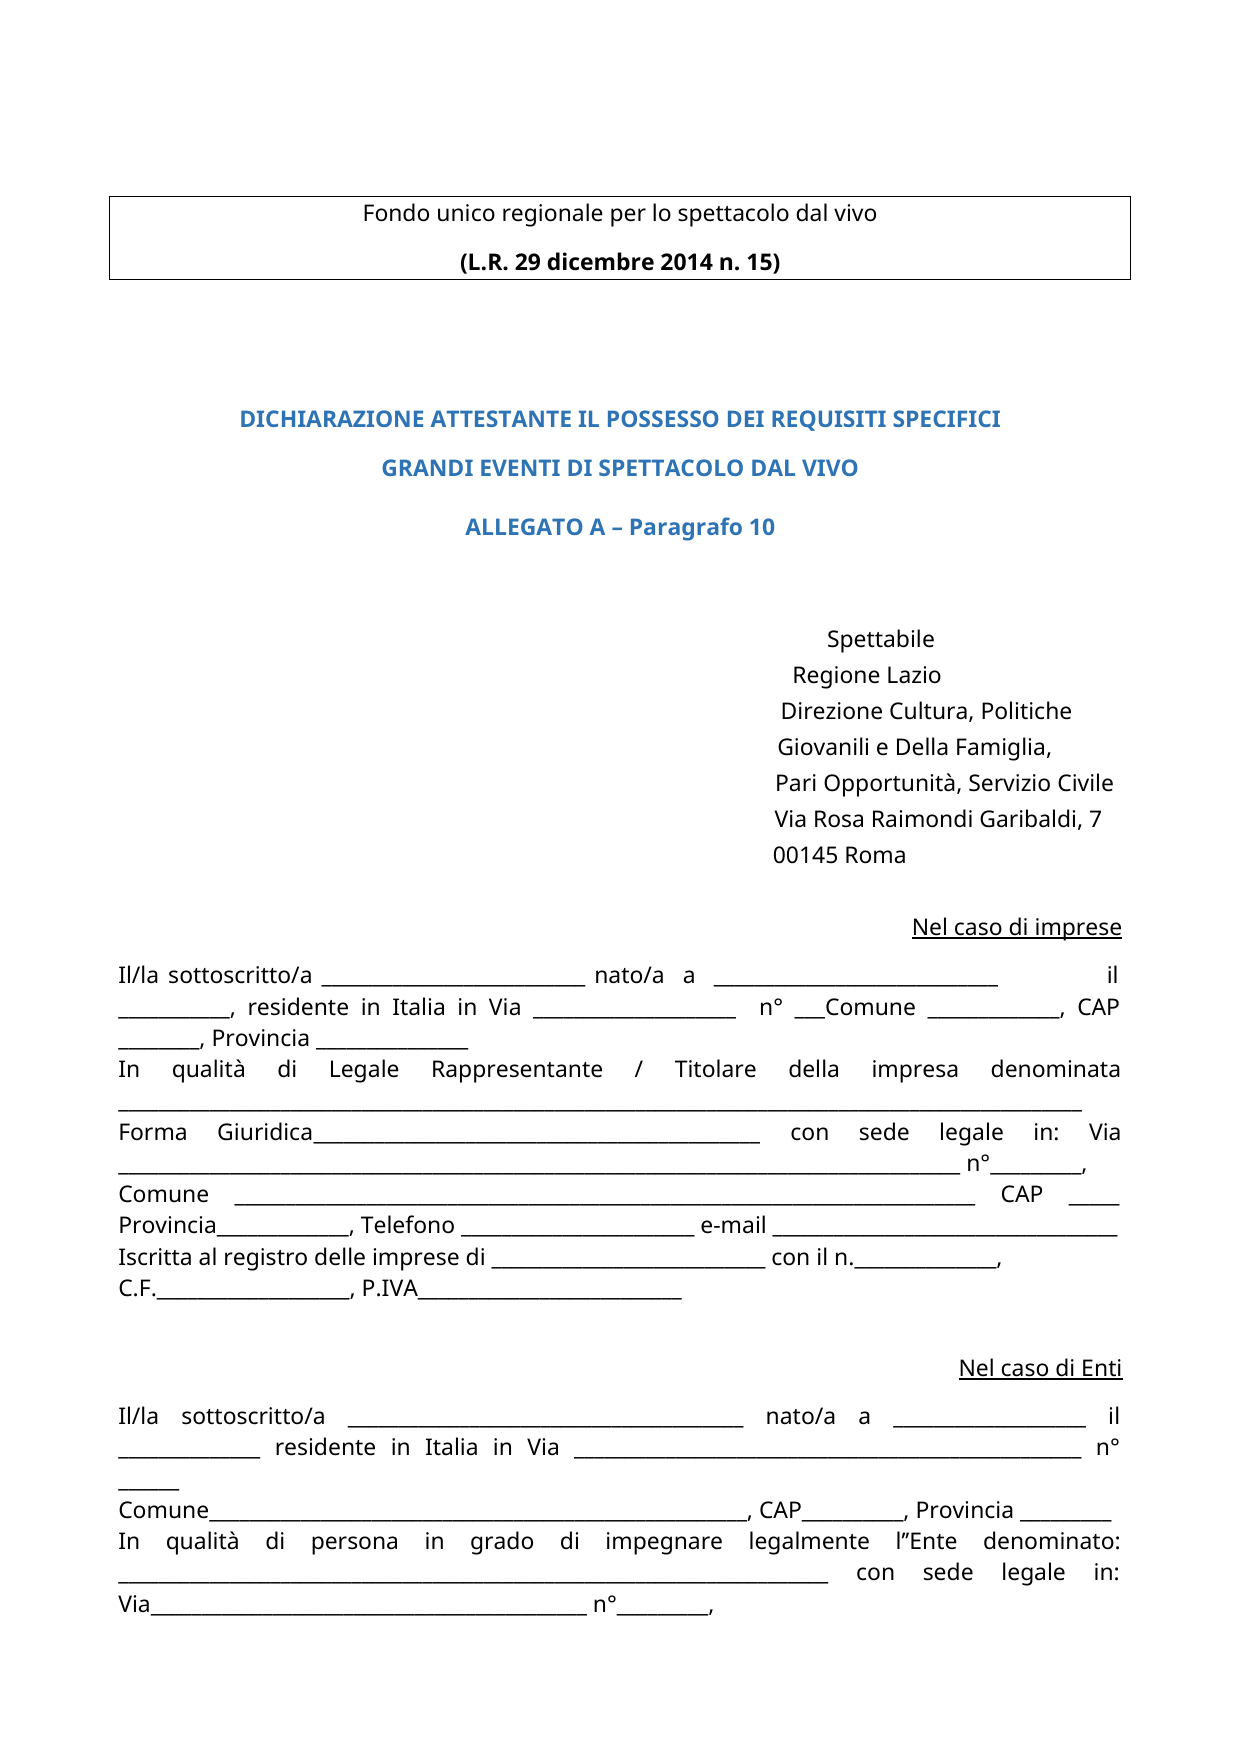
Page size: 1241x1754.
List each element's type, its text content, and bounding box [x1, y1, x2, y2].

text Iscritta al registro delle imprese di ___________________________ con il n.______________, [118, 1241, 1122, 1272]
text Il/la sottoscritto/a __________________________ nato/a a ____________________________ il ___________, residente in Italia in Via ____________________ n° ___Comune _____________, CAP ________, Provincia _______________ [118, 959, 1122, 1053]
text Comune_____________________________________________________, CAP__________, Provincia _________ [118, 1494, 1122, 1525]
text Spettabile [118, 623, 1122, 655]
text Giovanili e Della Famiglia, [118, 731, 1122, 762]
text In qualità di Legale Rappresentante / Titolare della impresa denominata _______________________________________________________________________________________________ Forma Giuridica____________________________________________ con sede legale in: Via ___________________________________________________________________________________ n°_________, [118, 1053, 1122, 1178]
subtitle DICHIARAZIONE ATTESTANTE IL POSSESSO DEI REQUISITI SPECIFICI [118, 403, 1122, 434]
text (L.R. 29 dicembre 2014 n. 15) [110, 244, 1130, 279]
text 00145 Roma [118, 839, 1122, 870]
text Regione Lazio [118, 659, 1122, 691]
text Comune _________________________________________________________________________ CAP _____ Provincia_____________, Telefono _______________________ e-mail __________________________________ [118, 1178, 1122, 1241]
text Pari Opportunità, Servizio Civile [118, 767, 1122, 798]
text Direzione Cultura, Politiche [118, 695, 1122, 727]
subtitle GRANDI EVENTI DI SPETTACOLO DAL VIVO [118, 452, 1122, 483]
text Nel caso di imprese [118, 911, 1122, 942]
text Il/la sottoscritto/a _______________________________________ nato/a a ___________________ il ______________ residente in Italia in Via __________________________________________________ n° ______ [118, 1400, 1122, 1494]
text Nel caso di Enti [118, 1352, 1122, 1383]
text C.F.___________________, P.IVA__________________________ [118, 1272, 1122, 1303]
subtitle ALLEGATO A – Paragrafo 10 [118, 511, 1122, 542]
text In qualità di persona in grado di impegnare legalmente l’’Ente denominato: ______________________________________________________________________ con sede legale in: Via___________________________________________ n°_________, [118, 1525, 1122, 1619]
text Fondo unico regionale per lo spettacolo dal vivo [110, 197, 1130, 228]
text Via Rosa Raimondi Garibaldi, 7 [118, 803, 1122, 834]
